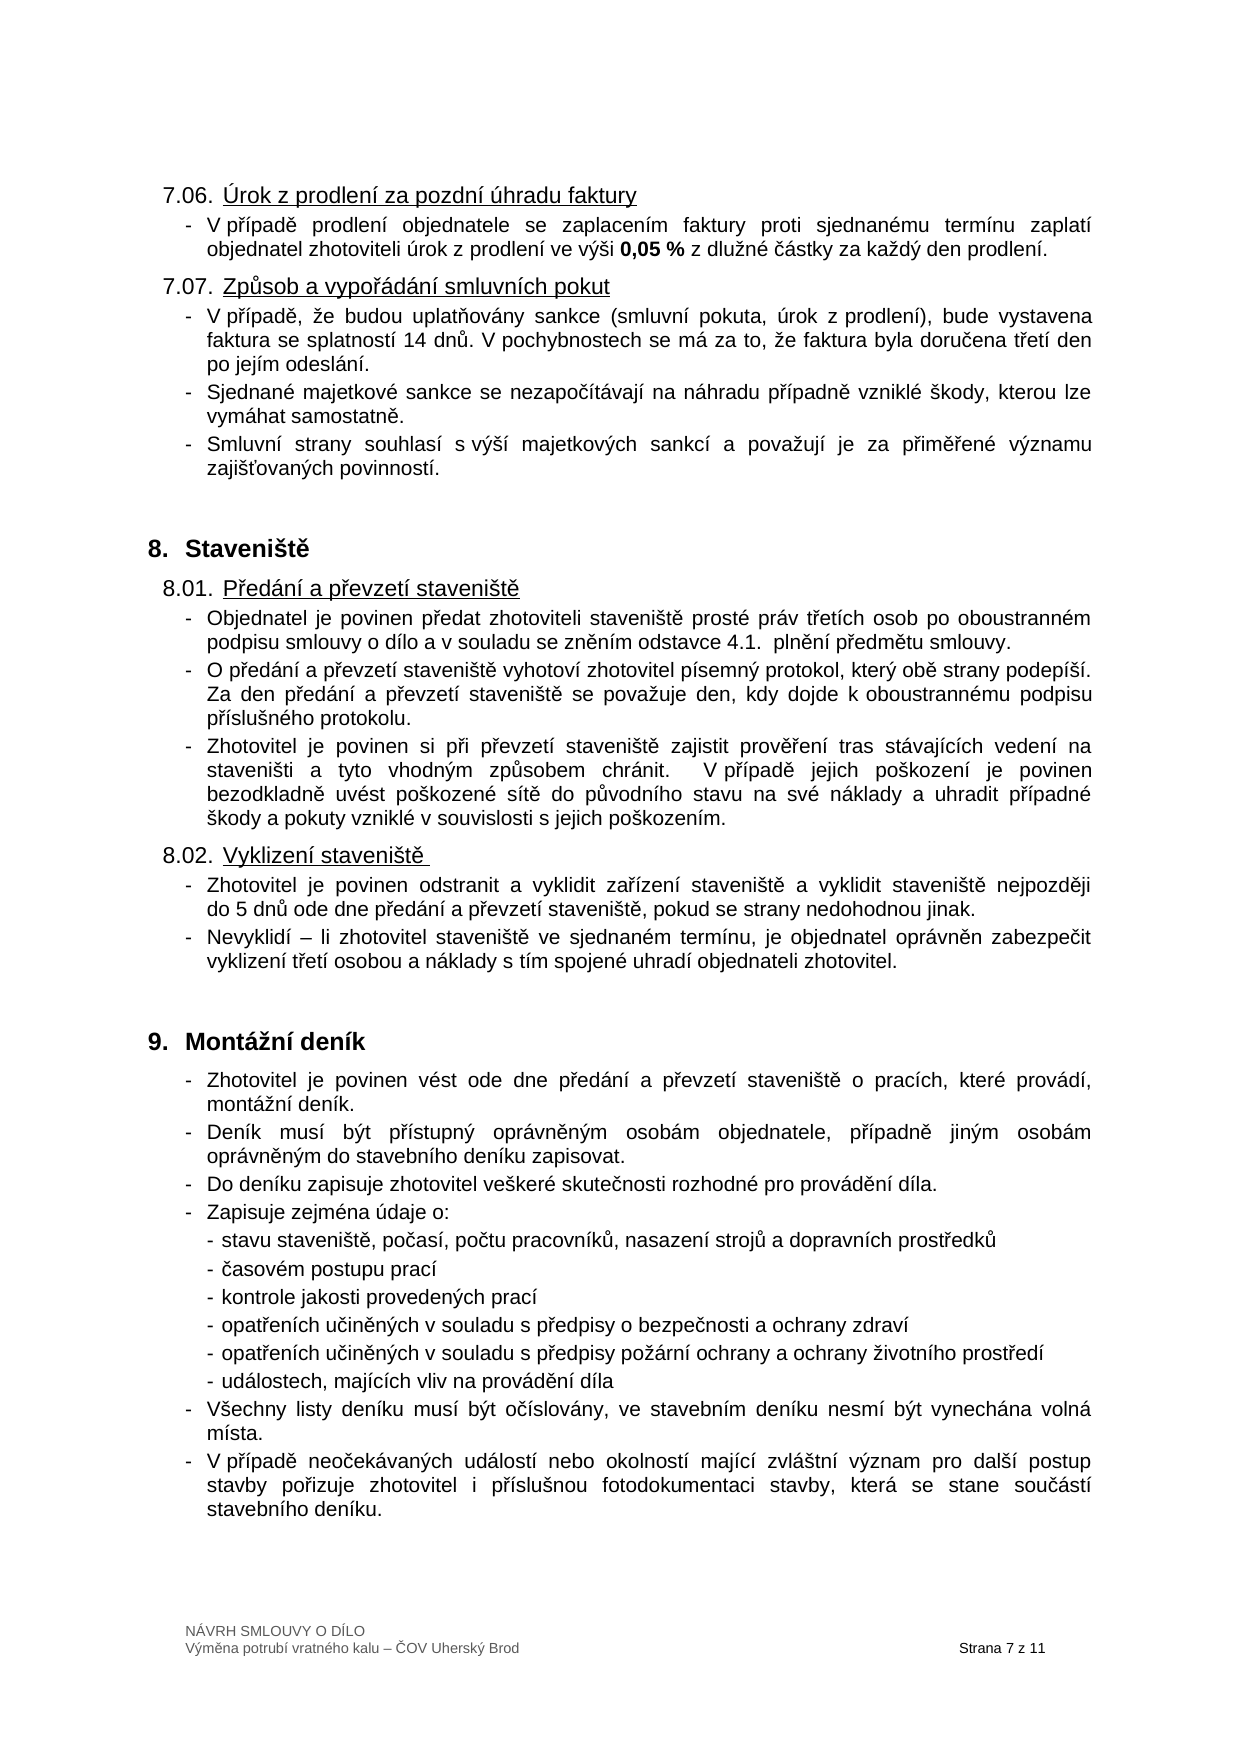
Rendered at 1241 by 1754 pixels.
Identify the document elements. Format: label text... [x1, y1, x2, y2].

text - opatřeních učiněných v souladu s předpisy požární ochrany a ochrany životního prostředí [207, 1341, 1093, 1365]
text - stavu staveniště, počasí, počtu pracovníků, nasazení strojů a dopravních prostředků [207, 1228, 1093, 1252]
text - událostech, majících vliv na provádění díla [207, 1369, 1093, 1393]
text Sjednané majetkové sankce se nezapočítávají na náhradu případně vzniklé škody, kterou lze vymáhat samostatně. [185, 379, 1093, 427]
subtitle Úrok z prodlení za pozdní úhradu faktury [162, 182, 1093, 208]
text Smluvní strany souhlasí s výší majetkových sankcí a považují je za přiměřené významu zajišťovaných povinností. [185, 432, 1093, 479]
text Zhotovitel je povinen vést ode dne předání a převzetí staveniště o pracích, které provádí, montážní deník. [185, 1068, 1093, 1116]
text Zhotovitel je povinen odstranit a vyklidit zařízení staveniště a vyklidit staveniště nejpozději do 5 dnů ode dne předání a převzetí staveniště, pokud se strany nedohodnou jinak. [185, 872, 1093, 920]
subtitle Předání a převzetí staveniště [162, 575, 1093, 601]
text Objednatel je povinen předat zhotoviteli staveniště prosté práv třetích osob po oboustranném podpisu smlouvy o dílo a v souladu se zněním odstavce 4.1. plnění předmětu smlouvy. [185, 606, 1093, 653]
text - opatřeních učiněných v souladu s předpisy o bezpečnosti a ochrany zdraví [207, 1313, 1093, 1337]
subtitle Způsob a vypořádání smluvních pokut [162, 273, 1093, 299]
subtitle Staveniště [148, 534, 1093, 562]
subtitle Vyklizení staveniště [162, 842, 1093, 868]
text Všechny listy deníku musí být očíslovány, ve stavebním deníku nesmí být vynechána volná místa. [185, 1397, 1093, 1445]
text - časovém postupu prací [207, 1256, 1093, 1280]
text V případě, že budou uplatňovány sankce (smluvní pokuta, úrok z prodlení), bude vystavena faktura se splatností 14 dnů. V pochybnostech se má za to, že faktura byla doručena třetí den po jejím odeslání. [185, 303, 1093, 375]
text O předání a převzetí staveniště vyhotoví zhotovitel písemný protokol, který obě strany podepíší. Za den předání a převzetí staveniště se považuje den, kdy dojde k oboustrannému podpisu příslušného protokolu. [185, 658, 1093, 729]
text Zhotovitel je povinen si při převzetí staveniště zajistit prověření tras stávajících vedení na staveništi a tyto vhodným způsobem chránit. V případě jejich poškození je povinen bezodkladně uvést poškozené sítě do původního stavu na své náklady a uhradit případné škody a pokuty vzniklé v souvislosti s jejich poškozením. [185, 734, 1093, 829]
text V případě neočekávaných událostí nebo okolností mající zvláštní význam pro další postup stavby pořizuje zhotovitel i příslušnou fotodokumentaci stavby, která se stane součástí stavebního deníku. [185, 1449, 1093, 1521]
text Deník musí být přístupný oprávněným osobám objednatele, případně jiným osobám oprávněným do stavebního deníku zapisovat. [185, 1120, 1093, 1168]
text Do deníku zapisuje zhotovitel veškeré skutečnosti rozhodné pro provádění díla. [185, 1172, 1093, 1196]
subtitle Montážní deník [148, 1027, 1093, 1055]
text Nevyklidí – li zhotovitel staveniště ve sjednaném termínu, je objednatel oprávněn zabezpečit vyklizení třetí osobou a náklady s tím spojené uhradí objednateli zhotovitel. [185, 924, 1093, 972]
text Zapisuje zejména údaje o: [185, 1200, 1093, 1224]
text - kontrole jakosti provedených prací [207, 1284, 1093, 1308]
text V případě prodlení objednatele se zaplacením faktury proti sjednanému termínu zaplatí objednatel zhotoviteli úrok z prodlení ve výši 0,05 % z dlužné částky za každý den prodlení. [185, 213, 1093, 261]
